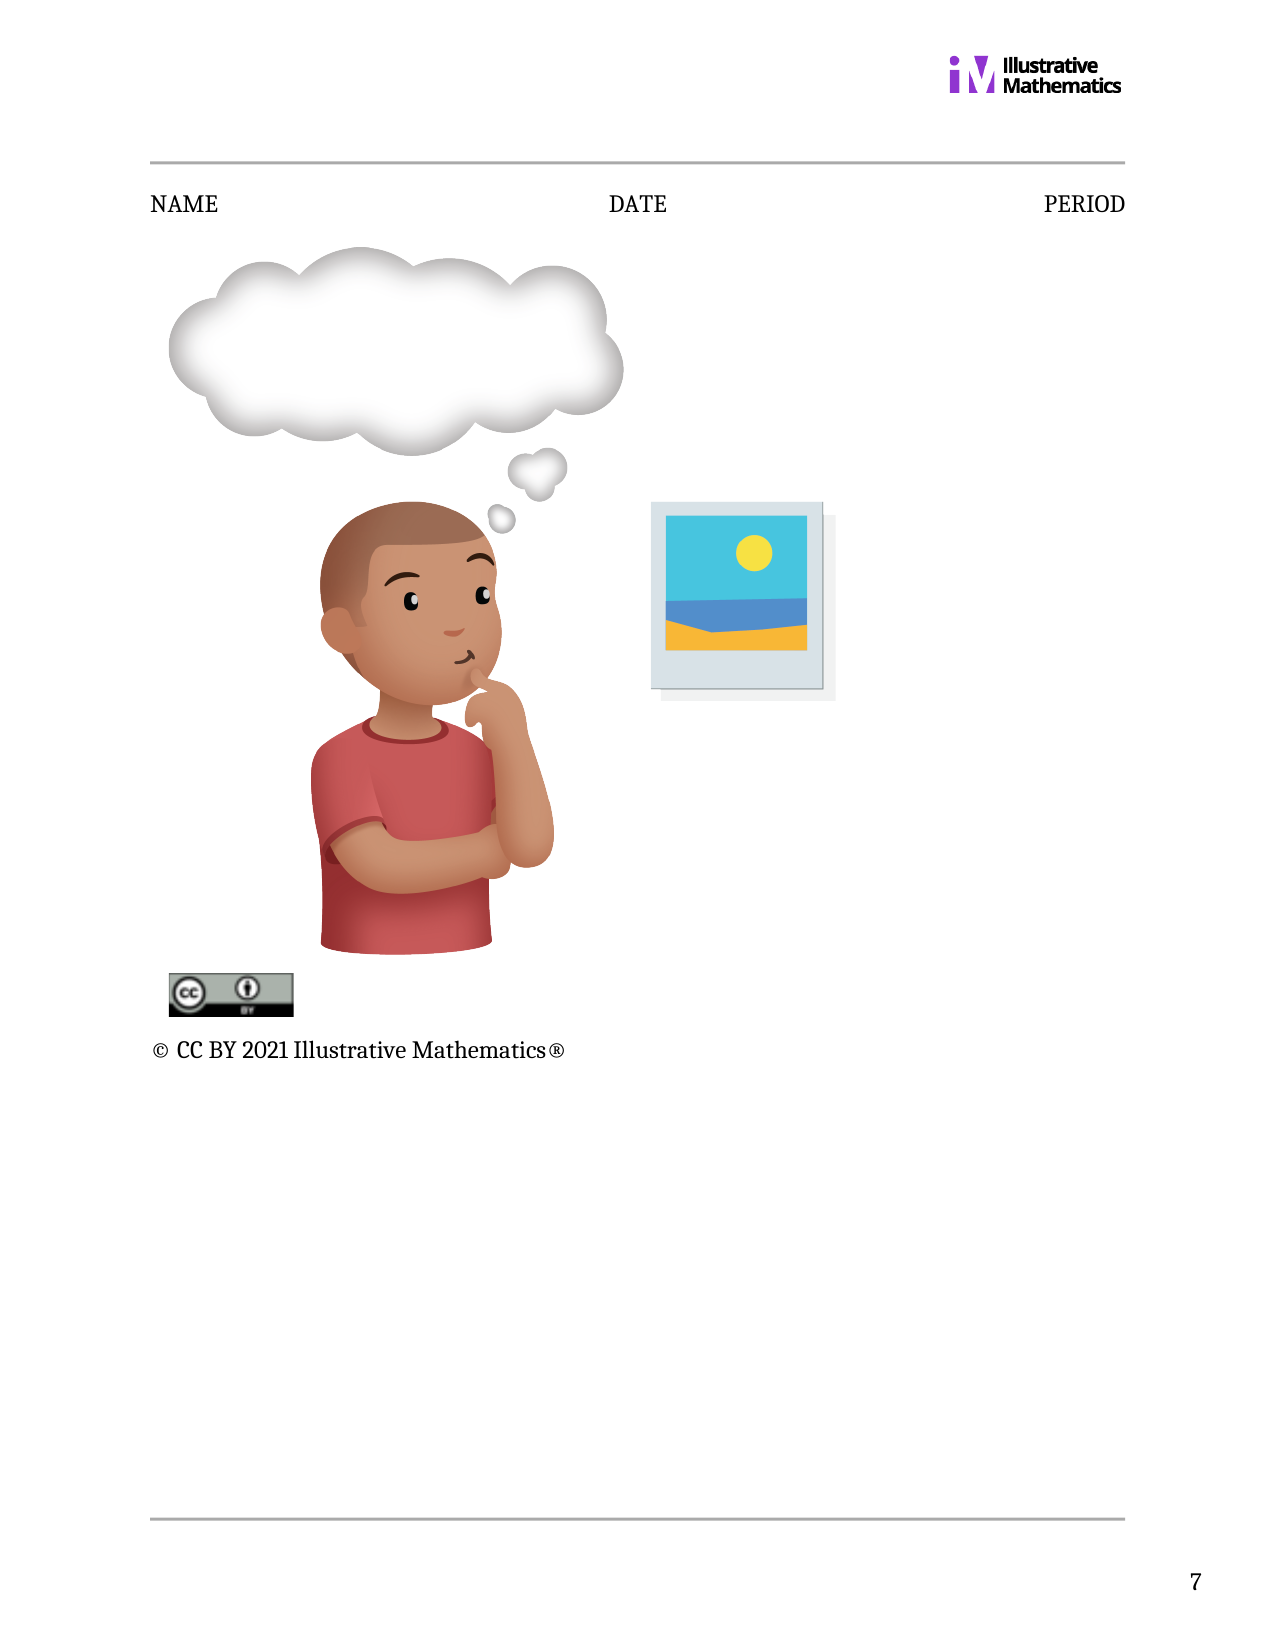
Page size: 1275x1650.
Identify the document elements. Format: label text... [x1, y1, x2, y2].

text © CC BY 2021 Illustrative Mathematics® [150, 1036, 1125, 1064]
picture [168, 247, 836, 955]
picture [168, 973, 294, 1017]
picture [949, 55, 1121, 93]
